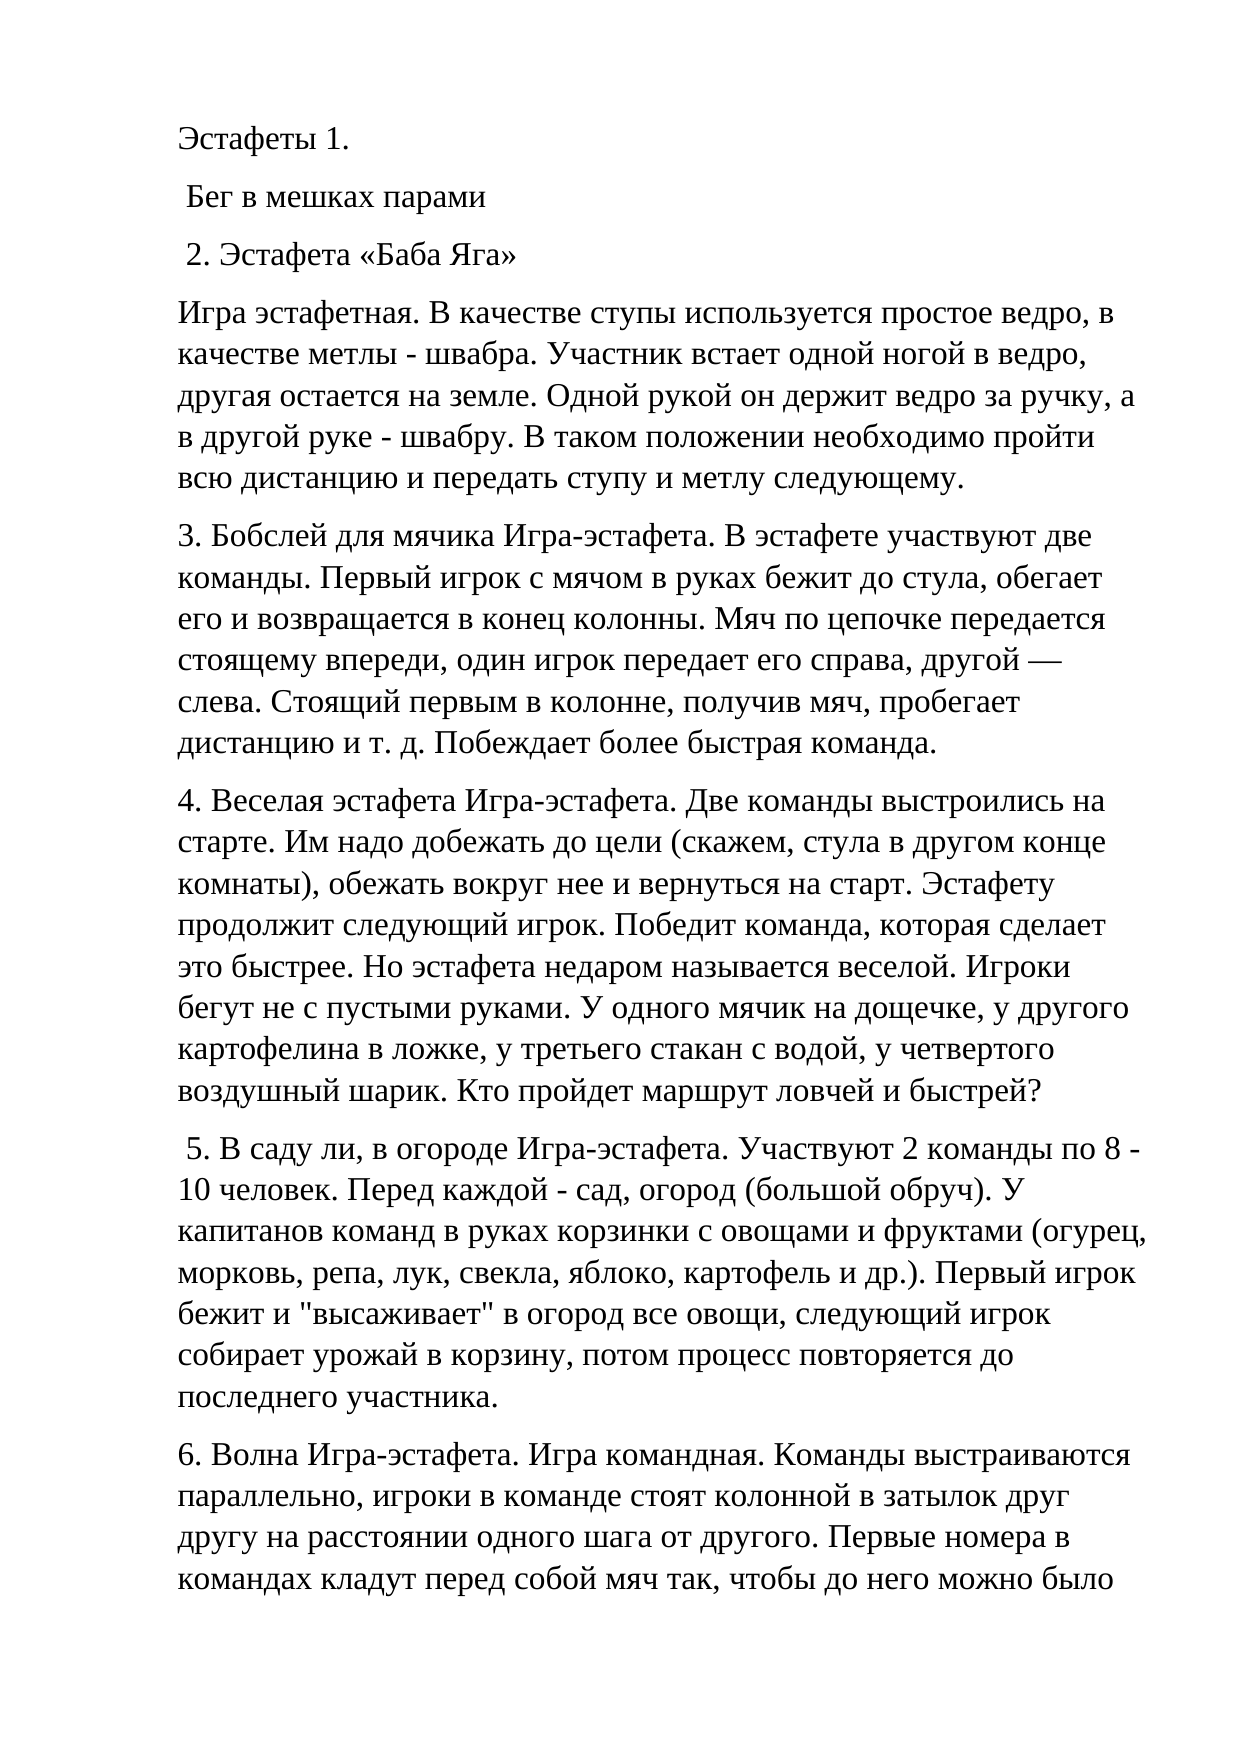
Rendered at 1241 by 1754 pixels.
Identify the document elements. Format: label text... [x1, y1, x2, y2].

text 4. Веселая эстафета Игра-эстафета. Две команды выстроились на старте. Им надо добежать до цели (скажем, стула в другом конце комнаты), обежать вокруг нее и вернуться на старт. Эстафету продолжит следующий игрок. Победит команда, которая сделает это быстрее. Но эстафета недаром называется веселой. Игроки бегут не с пустыми руками. У одного мячик на дощечке, у другого картофелина в ложке, у третьего стакан с водой, у четвертого воздушный шарик. Кто пройдет маршрут ловчей и быстрей? [177, 780, 1152, 1108]
text Игра эстафетная. В качестве ступы используется простое ведро, в качестве метлы - швабра. Участник встает одной ногой в ведро, другая остается на земле. Одной рукой он держит ведро за ручку, а в другой руке - швабру. В таком положении необходимо пройти всю дистанцию и передать ступу и метлу следующему. [177, 292, 1152, 496]
text 3. Бобслей для мячика Игра-эстафета. В эстафете участвуют две команды. Первый игрок с мячом в руках бежит до стула, обегает его и возвращается в конец колонны. Мяч по цепочке передается стоящему впереди, один игрок передает его справа, другой — слева. Стоящий первым в колонне, получив мяч, пробегает дистанцию и т. д. Побеждает более быстрая команда. [177, 516, 1152, 761]
text 5. В саду ли, в огороде Игра-эстафета. Участвуют 2 команды по 8 - 10 человек. Перед каждой - сад, огород (большой обруч). У капитанов команд в руках корзинки с овощами и фруктами (огурец, морковь, репа, лук, свекла, яблоко, картофель и др.). Первый игрок бежит и "высаживает" в огород все овощи, следующий игрок собирает урожай в корзину, потом процесс повторяется до последнего участника. [177, 1128, 1152, 1414]
text Эстафеты 1. [177, 118, 1152, 156]
text 2. Эстафета «Баба Яга» [177, 234, 1152, 272]
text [177, 1434, 1152, 1596]
text Бег в мешках парами [177, 176, 1152, 214]
